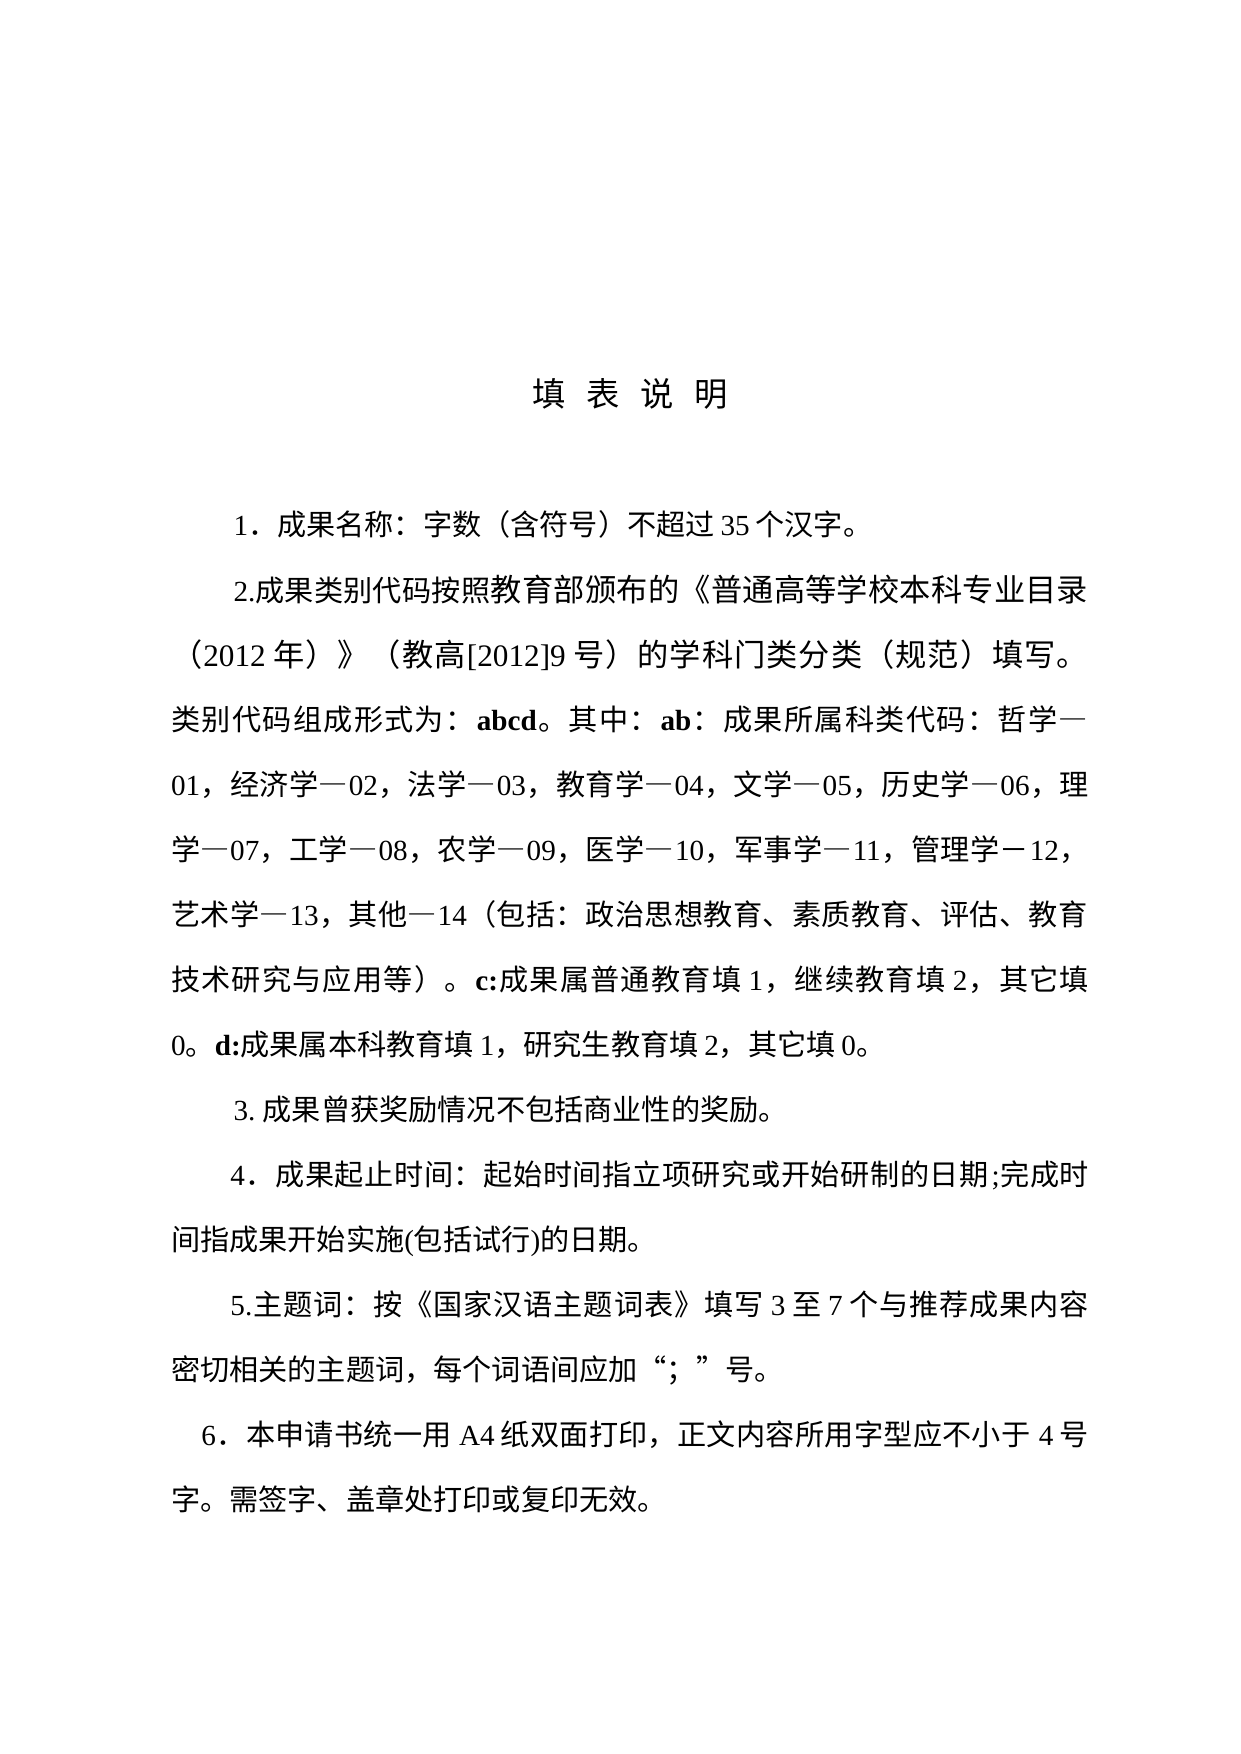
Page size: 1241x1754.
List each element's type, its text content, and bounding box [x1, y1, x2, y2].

text 4．成果起止时间：起始时间指立项研究或开始研制的日期;完成时间指成果开始实施(包括试行)的日期。 [171, 1140, 1089, 1270]
text 1．成果名称：字数（含符号）不超过35个汉字。 [171, 490, 1089, 555]
text 3. 成果曾获奖励情况不包括商业性的奖励。 [171, 1075, 1089, 1140]
text 2.成果类别代码按照教育部颁布的《普通高等学校本科专业目录（2012年）》（教高[2012]9号）的学科门类分类（规范）填写。类别代码组成形式为：abcd。其中：ab：成果所属科类代码：哲学—01，经济学—02，法学—03，教育学—04，文学—05，历史学—06，理学—07，工学—08，农学—09，医学—10，军事学—11，管理学－12，艺术学—13，其他—14（包括：政治思想教育、素质教育、评估、教育技术研究与应用等）。c:成果属普通教育填1，继续教育填2，其它填0。d:成果属本科教育填1，研究生教育填2，其它填0。 [171, 555, 1089, 1075]
text 填表说明 [171, 360, 1089, 425]
text 6．本申请书统一用A4纸双面打印，正文内容所用字型应不小于4号字。需签字、盖章处打印或复印无效。 [171, 1400, 1089, 1530]
text 5.主题词：按《国家汉语主题词表》填写3至7个与推荐成果内容密切相关的主题词，每个词语间应加“；”号。 [171, 1270, 1089, 1400]
